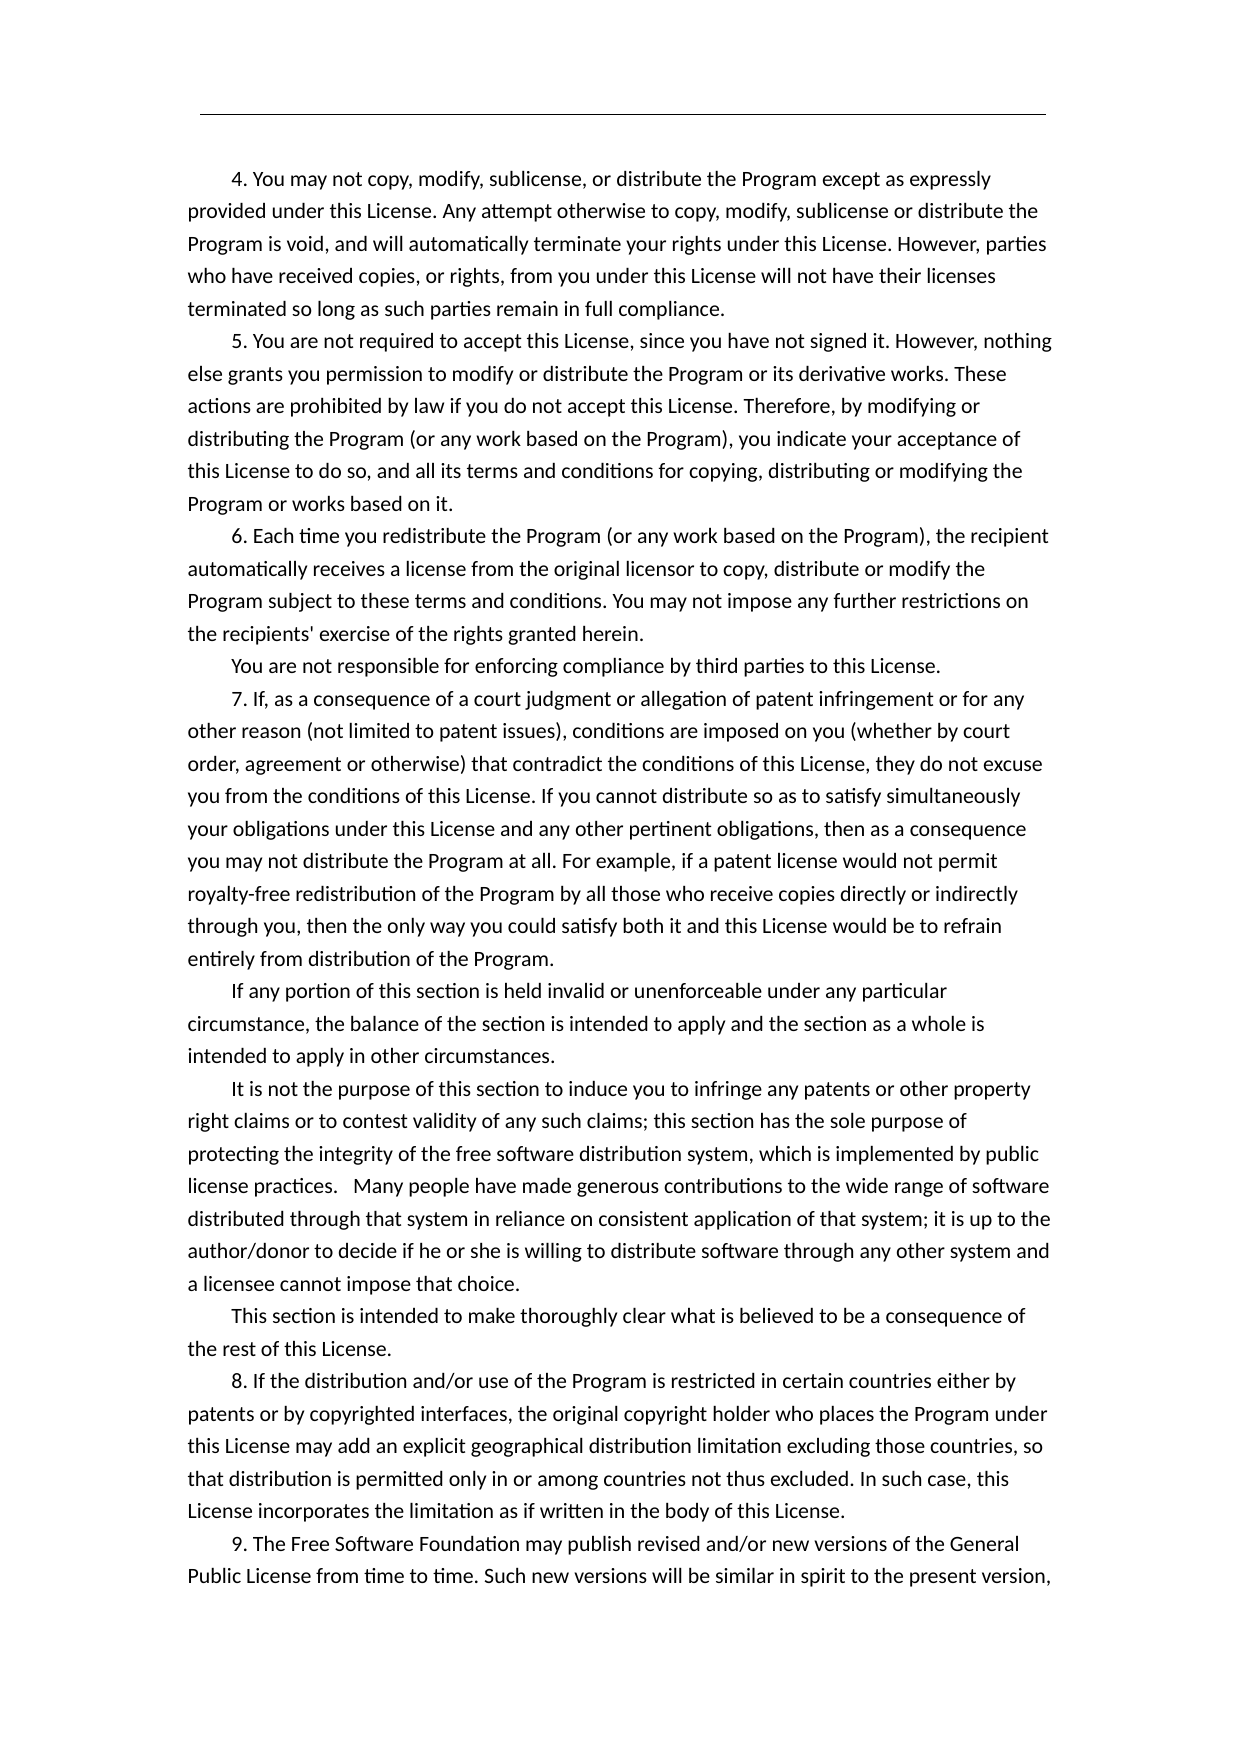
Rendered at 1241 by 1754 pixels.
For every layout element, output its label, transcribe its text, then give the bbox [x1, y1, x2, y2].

text 5. You are not required to accept this License, since you have not signed it. However, nothing else grants you permission to modify or distribute the Program or its derivative works. These actions are prohibited by law if you do not accept this License. Therefore, by modifying or distributing the Program (or any work based on the Program), you indicate your acceptance of this License to do so, and all its terms and conditions for copying, distributing or modifying the Program or works based on it. [187, 324, 1053, 519]
text 4. You may not copy, modify, sublicense, or distribute the Program except as expressly provided under this License. Any attempt otherwise to copy, modify, sublicense or distribute the Program is void, and will automatically terminate your rights under this License. However, parties who have received copies, or rights, from you under this License will not have their licenses terminated so long as such parties remain in full compliance. [187, 162, 1053, 324]
text 6. Each time you redistribute the Program (or any work based on the Program), the recipient automatically receives a license from the original licensor to copy, distribute or modify the Program subject to these terms and conditions. You may not impose any further restrictions on the recipients' exercise of the rights granted herein. [187, 519, 1053, 649]
text If any portion of this section is held invalid or unenforceable under any particular circumstance, the balance of the section is intended to apply and the section as a whole is intended to apply in other circumstances. [187, 974, 1053, 1072]
text This section is intended to make thoroughly clear what is believed to be a consequence of the rest of this License. [187, 1299, 1053, 1364]
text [187, 1527, 1053, 1592]
text 8. If the distribution and/or use of the Program is restricted in certain countries either by patents or by copyrighted interfaces, the original copyright holder who places the Program under this License may add an explicit geographical distribution limitation excluding those countries, so that distribution is permitted only in or among countries not thus excluded. In such case, this License incorporates the limitation as if written in the body of this License. [187, 1364, 1053, 1527]
text It is not the purpose of this section to induce you to infringe any patents or other property right claims or to contest validity of any such claims; this section has the sole purpose of protecting the integrity of the free software distribution system, which is implemented by public license practices. Many people have made generous contributions to the wide range of software distributed through that system in reliance on consistent application of that system; it is up to the author/donor to decide if he or she is willing to distribute software through any other system and a licensee cannot impose that choice. [187, 1072, 1053, 1299]
text 7. If, as a consequence of a court judgment or allegation of patent infringement or for any other reason (not limited to patent issues), conditions are imposed on you (whether by court order, agreement or otherwise) that contradict the conditions of this License, they do not excuse you from the conditions of this License. If you cannot distribute so as to satisfy simultaneously your obligations under this License and any other pertinent obligations, then as a consequence you may not distribute the Program at all. For example, if a patent license would not permit royalty-free redistribution of the Program by all those who receive copies directly or indirectly through you, then the only way you could satisfy both it and this License would be to refrain entirely from distribution of the Program. [187, 682, 1053, 974]
text You are not responsible for enforcing compliance by third parties to this License. [187, 649, 1053, 682]
